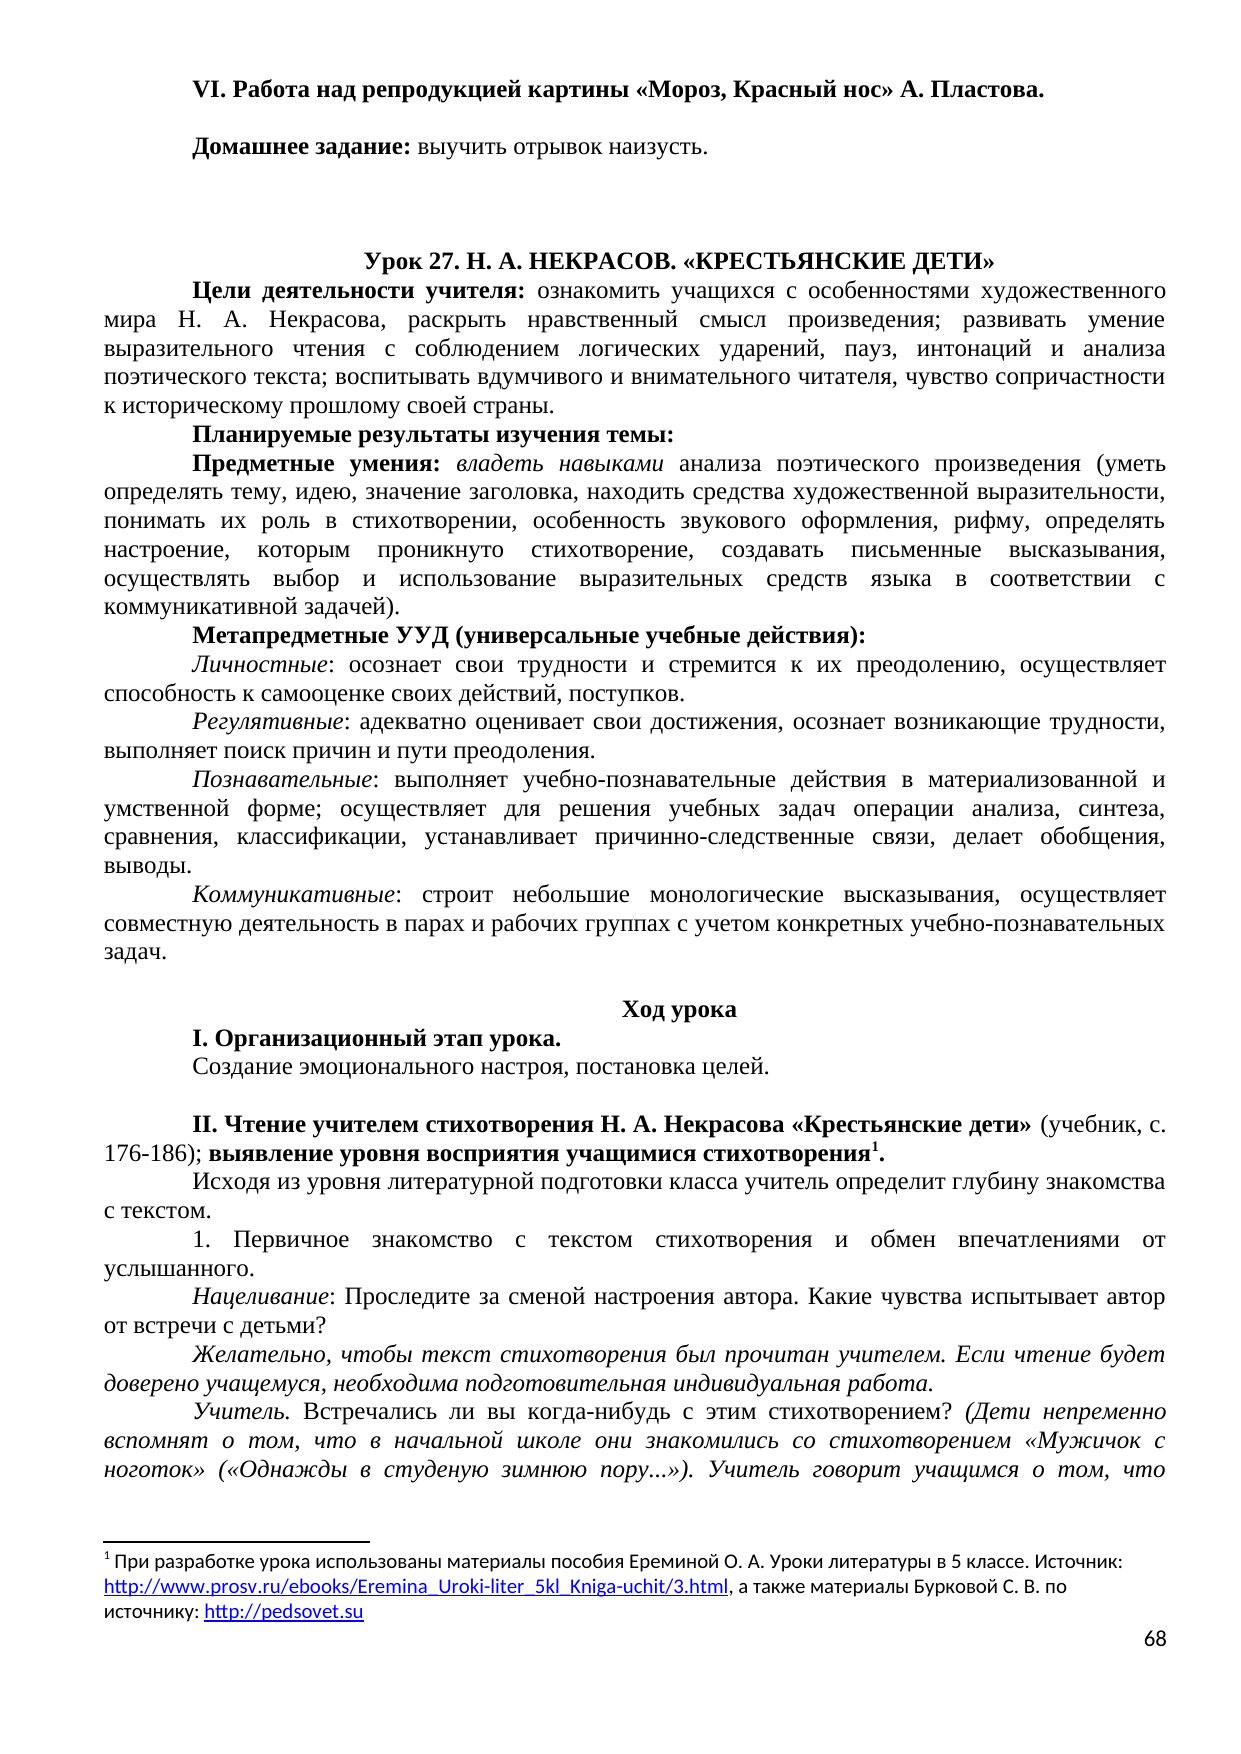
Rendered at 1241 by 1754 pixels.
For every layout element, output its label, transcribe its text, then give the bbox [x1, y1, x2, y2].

text Исходя из уровня литературной подготовки класса учитель определит глубину знакомства с текстом. [103, 1166, 1167, 1224]
text Личностные: осознает свои трудности и стремится к их преодолению, осуществляет способность к самооценке своих действий, поступков. [103, 649, 1167, 706]
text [103, 1396, 1167, 1483]
text 1. Первичное знакомство с текстом стихотворения и обмен впечатлениями от услышанного. [103, 1224, 1167, 1281]
text Познавательные: выполняет учебно-познавательные действия в материализованной и умственной форме; осуществляет для решения учебных задач операции анализа, синтеза, сравнения, классификации, устанавливает причинно-следственные связи, делает обобщения, выводы. [103, 764, 1167, 879]
text Коммуникативные: строит небольшие монологические высказывания, осуществляет совместную деятельность в парах и рабочих группах с учетом конкретных учебно-познавательных задач. [103, 879, 1167, 965]
text Предметные умения: владеть навыками анализа поэтического произведения (уметь определять тему, идею, значение заголовка, находить средства художественной выразительности, понимать их роль в стихотворении, особенность звукового оформления, рифму, определять настроение, которым проникнуто стихотворение, создавать письменные высказывания, осуществлять выбор и использование выразительных средств языка в соответствии с коммуникативной задачей). [103, 448, 1167, 620]
text Урок 27. Н. А. НЕКРАСОВ. «КРЕСТЬЯНСКИЕ ДЕТИ» [103, 246, 1167, 275]
text Планируемые результаты изучения темы: [103, 419, 1167, 448]
text Регулятивные: адекватно оценивает свои достижения, осознает возникающие трудности, выполняет поиск причин и пути преодоления. [103, 706, 1167, 764]
text Нацеливание: Проследите за сменой настроения автора. Какие чувства испытывает автор от встречи с детьми? [103, 1281, 1167, 1339]
text Цели деятельности учителя: ознакомить учащихся с особенностями художественного мира Н. А. Некрасова, раскрыть нравственный смысл произведения; развивать умение выразительного чтения с соблюдением логических ударений, пауз, интонаций и анализа поэтического текста; воспитывать вдумчивого и внимательного читателя, чувство сопричастности к историческому прошлому своей страны. [103, 275, 1167, 419]
text Желательно, чтобы текст стихотворения был прочитан учителем. Если чтение будет доверено учащемуся, необходима подготовительная индивидуальная работа. [103, 1339, 1167, 1396]
text Домашнее задание: выучить отрывок наизусть. [103, 131, 1167, 160]
text Создание эмоционального настроя, постановка целей. [103, 1051, 1167, 1080]
text VI. Работа над репродукцией картины «Мороз, Красный нос» А. Пластова. [103, 74, 1167, 103]
text Метапредметные УУД (универсальные учебные действия): [103, 620, 1167, 649]
text Ход урока [103, 994, 1167, 1023]
text II. Чтение учителем стихотворения Н. А. Некрасова «Крестьянские дети» (учебник, с. 176-186); выявление уровня восприятия учащимися стихотворения. [103, 1109, 1167, 1166]
text I. Организационный этап урока. [103, 1023, 1167, 1051]
